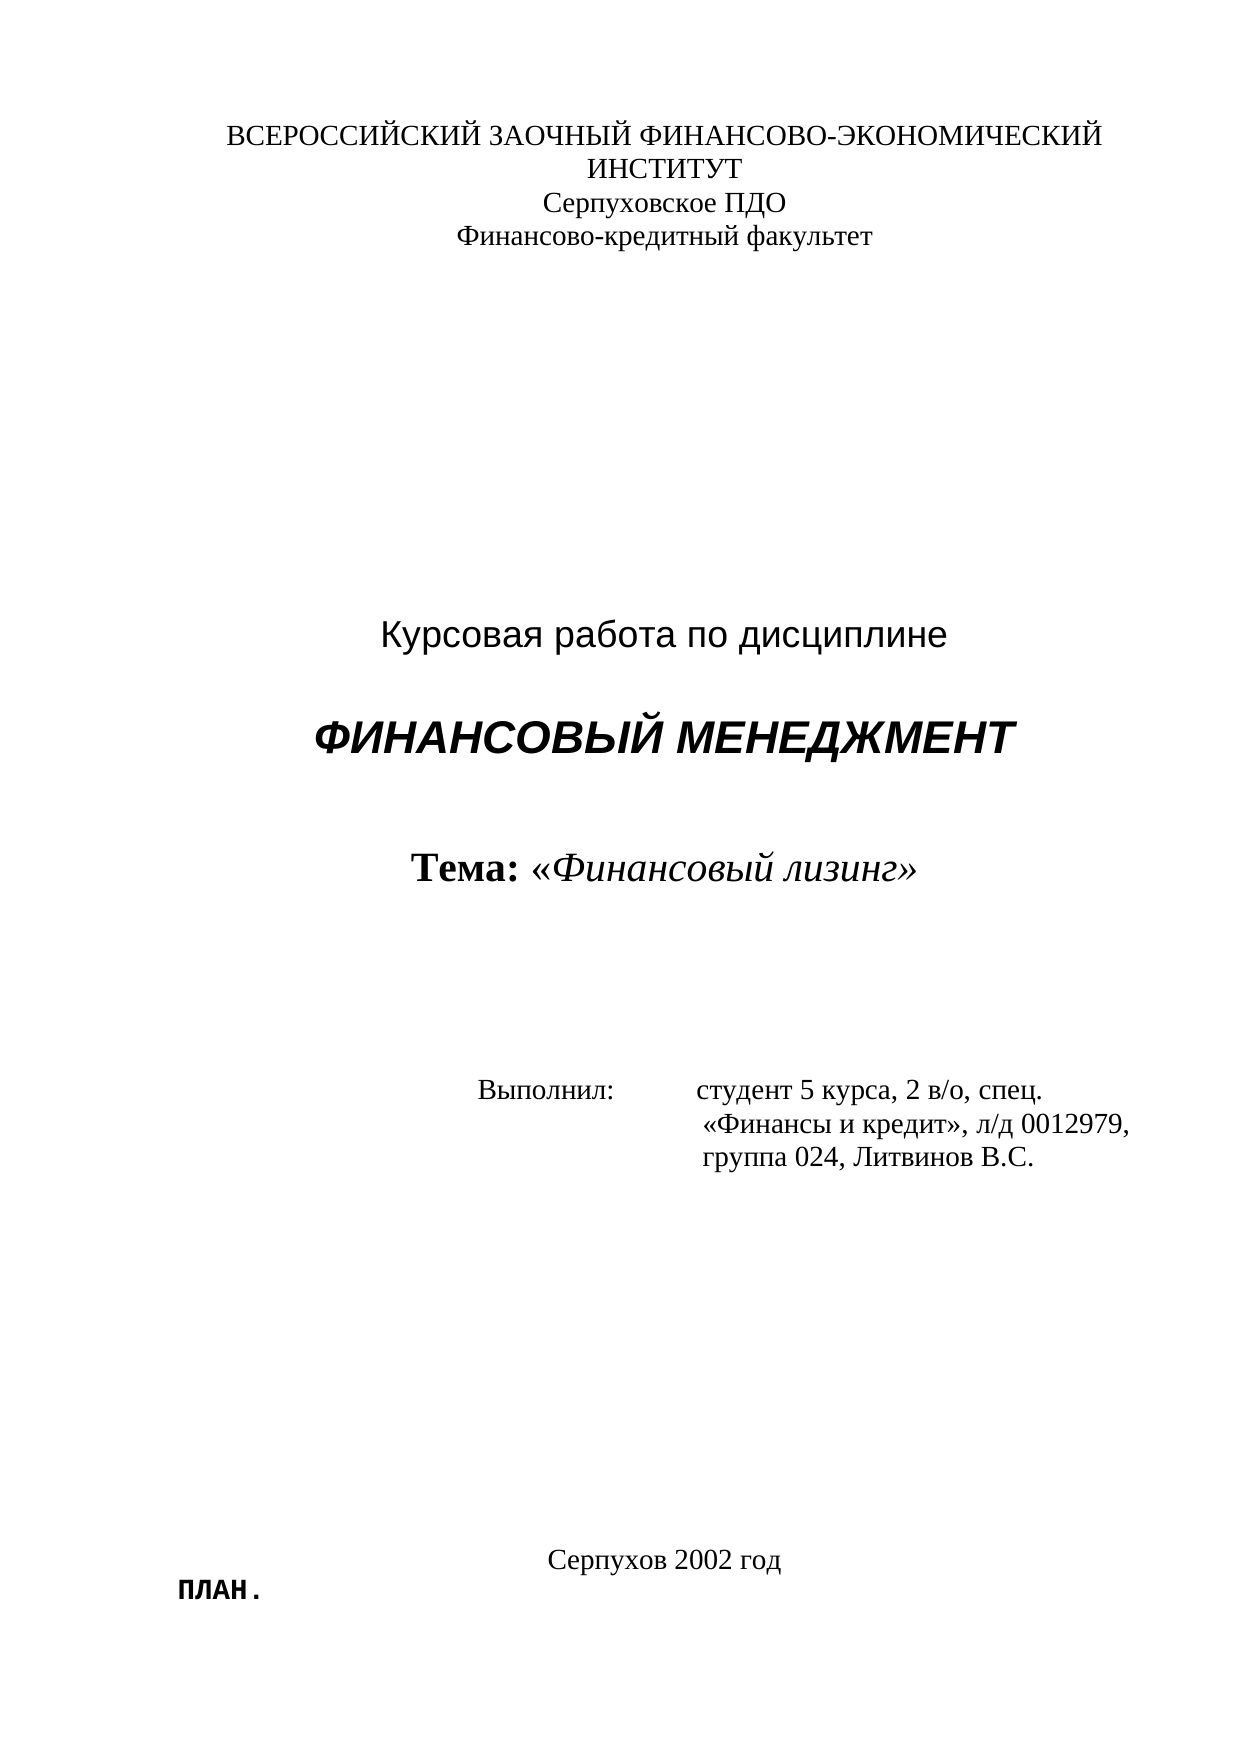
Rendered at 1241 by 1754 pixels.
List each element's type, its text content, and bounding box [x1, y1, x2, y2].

text Тема: «Финансовый лизинг» [177, 842, 1152, 890]
text Серпухов 2002 год [177, 1542, 1152, 1576]
text Финансово-кредитный факультет [177, 219, 1152, 252]
text ВСЕРОССИЙСКИЙ ЗАОЧНЫЙ ФИНАНСОВО-ЭКОНОМИЧЕСКИЙ ИНСТИТУТ [177, 118, 1152, 185]
text ПЛАН. [177, 1576, 1152, 1608]
text группа 024, Литвинов В.С. [702, 1139, 1152, 1173]
subtitle ФИНАНСОВЫЙ МЕНЕДЖМЕНТ [177, 711, 1152, 763]
text «Финансы и кредит», л/д 0012979, [702, 1106, 1152, 1139]
subtitle Курсовая работа по дисциплине [177, 613, 1152, 656]
text Выполнил: студент 5 курса, 2 в/о, спец. [402, 1072, 1152, 1106]
text Серпуховское ПДО [177, 185, 1152, 219]
